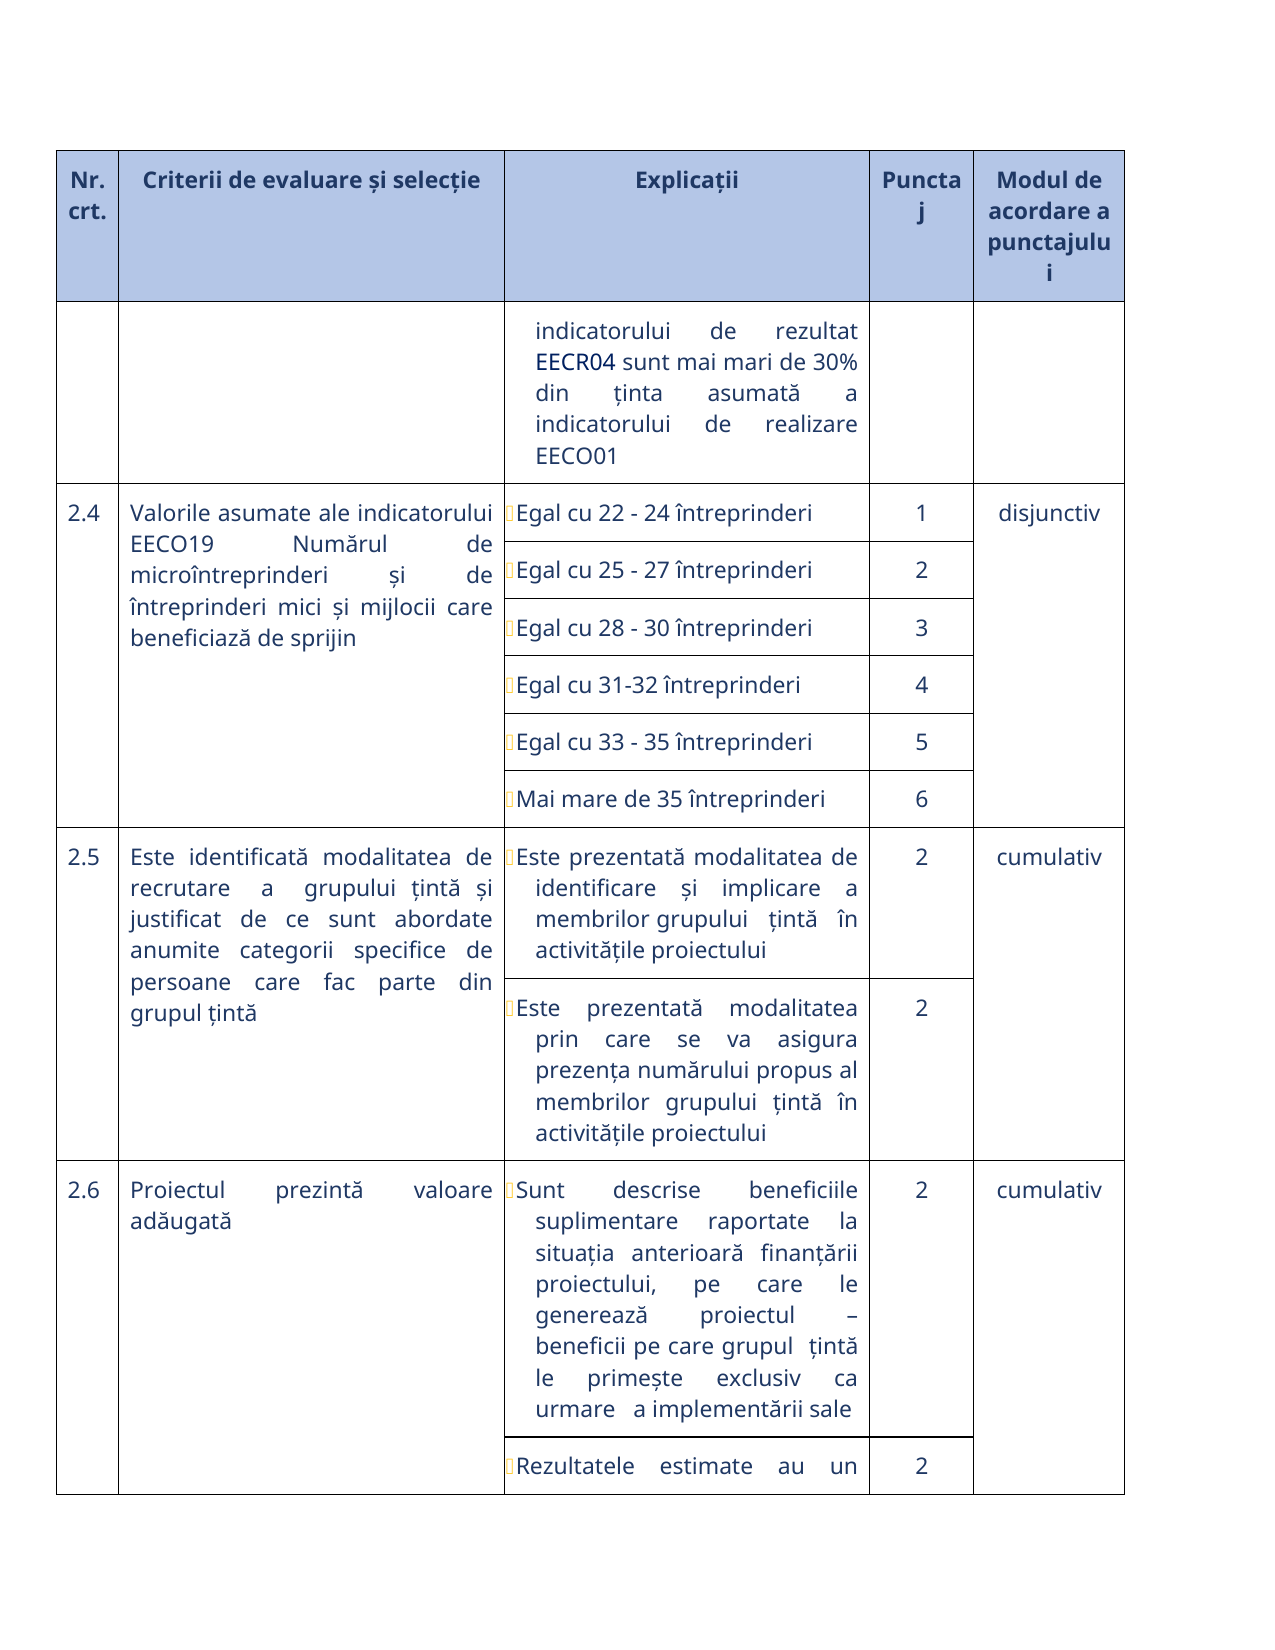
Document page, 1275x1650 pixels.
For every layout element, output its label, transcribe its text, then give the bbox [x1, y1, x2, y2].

table_header Punctaj [870, 151, 973, 301]
table_cell Este prezentată modalitatea prin care se va asigura prezența numărului propus al membrilor grupului țintă în activitățile proiectului [505, 979, 869, 1160]
table_cell Valorile asumate ale indicatorului EECO19 Numărul de microîntreprinderi și de întreprinderi mici și mijlocii care beneficiază de sprijin [119, 484, 504, 827]
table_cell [505, 302, 869, 483]
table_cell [505, 1438, 869, 1494]
table_cell 3 [870, 599, 973, 655]
table_cell Este prezentată modalitatea de identificare şi implicare a membrilor grupului ţintă în activităţile proiectului [505, 828, 869, 978]
table_cell 2 [870, 1438, 973, 1494]
table_cell Egal cu 22 - 24 întreprinderi [505, 484, 869, 541]
table_cell Proiectul prezintă valoare adăugată [119, 1161, 504, 1494]
table_header Criterii de evaluare și selecție [119, 151, 504, 301]
table_cell 2.4 [57, 484, 118, 827]
table_cell 4 [870, 302, 973, 483]
table_cell 2.6 [57, 1161, 118, 1494]
table_cell 6 [870, 771, 973, 827]
table_header Explicații [505, 151, 869, 301]
table_cell 5 [870, 714, 973, 770]
table_cell Egal cu 33 - 35 întreprinderi [505, 714, 869, 770]
table_cell cumulativ [974, 828, 1124, 1160]
table_cell Este identificată modalitatea de recrutare a grupului țintă și justificat de ce sunt abordate anumite categorii specifice de persoane care fac parte din grupul țintă [119, 828, 504, 1160]
table_cell 2 [870, 979, 973, 1160]
table_cell Sunt descrise beneficiile suplimentare raportate la situația anterioară finanțării proiectului, pe care le generează proiectul – beneficii pe care grupul ţintă le primește exclusiv ca urmare a implementării sale [505, 1161, 869, 1436]
table_cell 2 [870, 542, 973, 598]
table_cell cumulativ [974, 1161, 1124, 1494]
table_header Nr. crt. [57, 151, 118, 301]
table_cell Egal cu 31-32 întreprinderi [505, 656, 869, 712]
table_cell 4 [870, 656, 973, 712]
table_cell disjunctiv [974, 484, 1124, 827]
table_header Modul de acordare a punctajului [974, 151, 1124, 301]
table_cell 2.5 [57, 828, 118, 1160]
table_cell Mai mare de 35 întreprinderi [505, 771, 869, 827]
table_cell 1 [870, 484, 973, 541]
table_cell 2 [870, 1161, 973, 1436]
table_cell 2 [870, 828, 973, 978]
table_cell Egal cu 28 - 30 întreprinderi [505, 599, 869, 655]
table_cell Egal cu 25 - 27 întreprinderi [505, 542, 869, 598]
